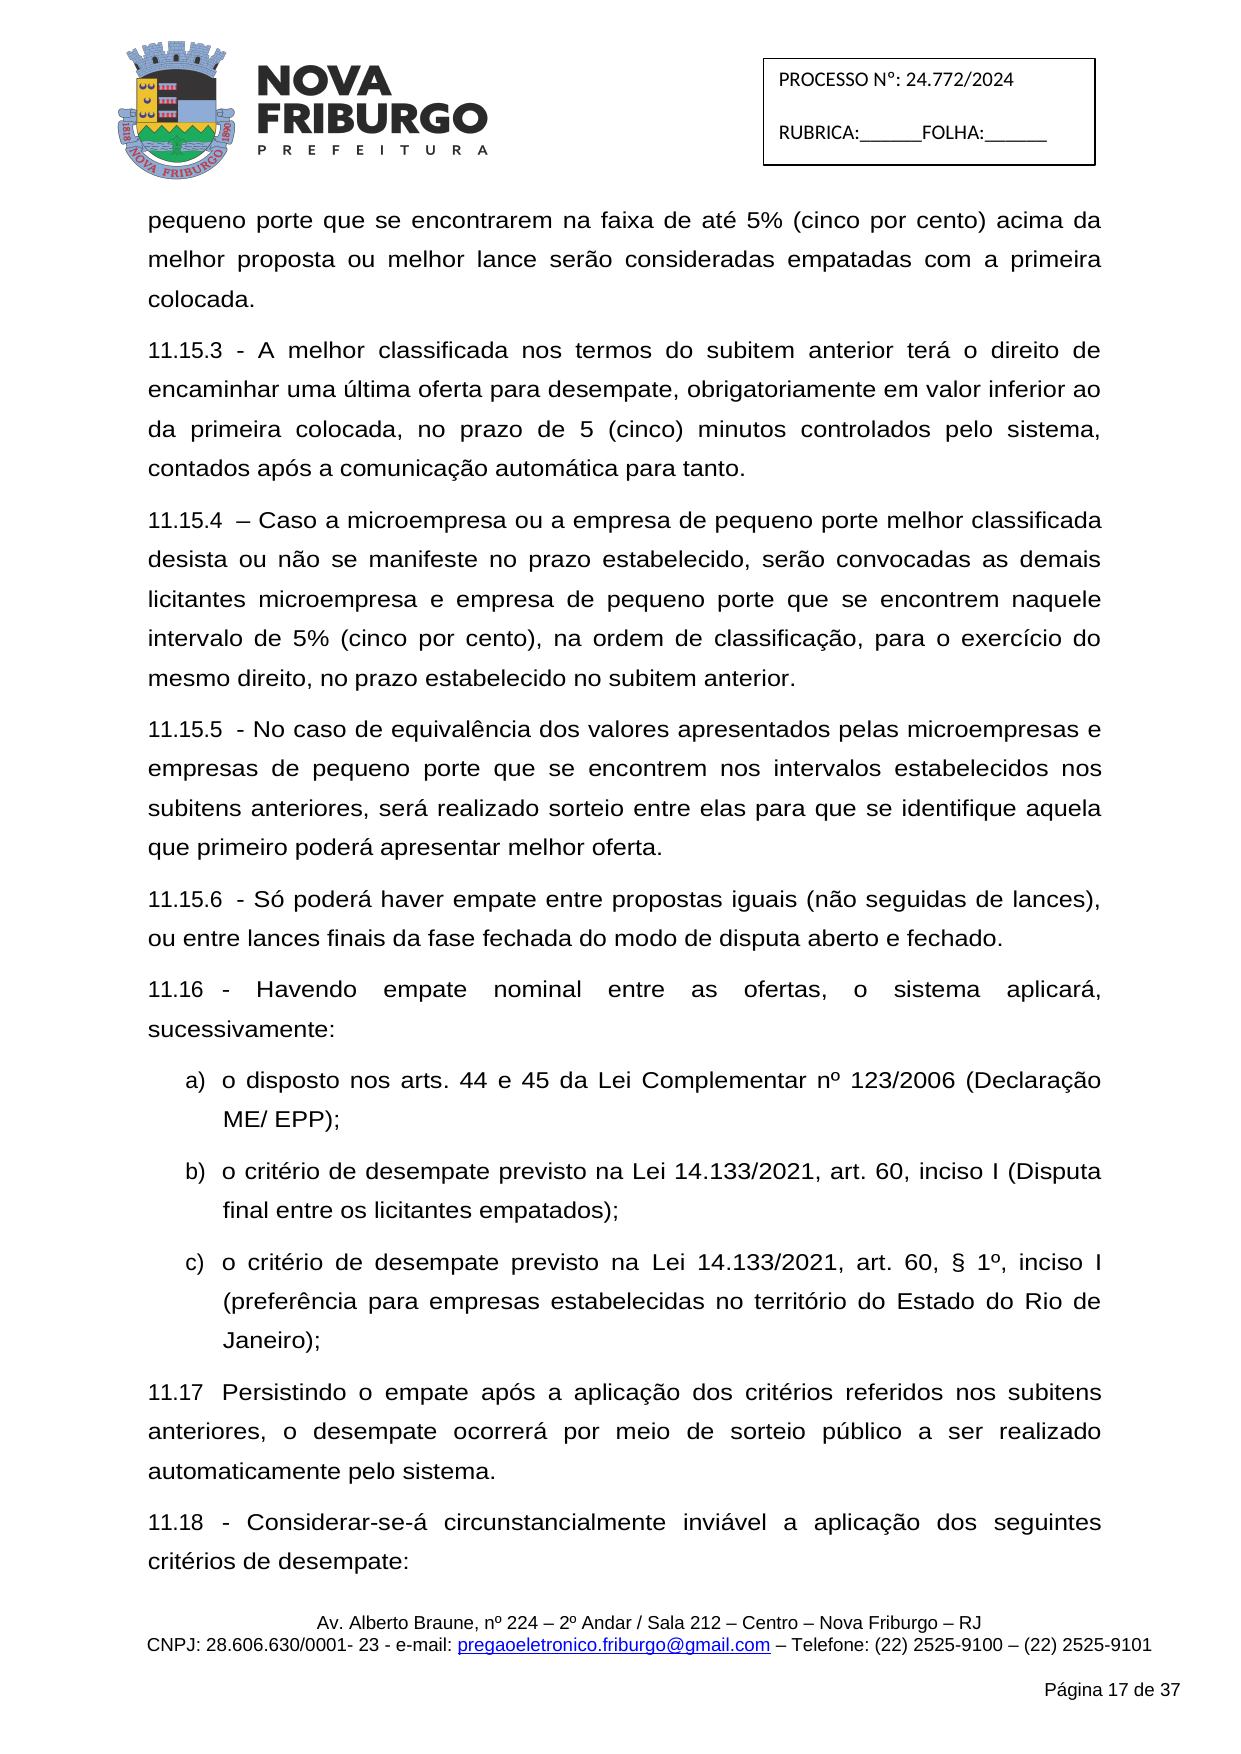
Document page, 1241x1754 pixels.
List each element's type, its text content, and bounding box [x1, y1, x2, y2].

list o disposto nos arts. 44 e 45 da Lei Complementar nº 123/2006 (Declaração ME/ EPP); [185, 1067, 1103, 1133]
list - Considerar-se-á circunstancialmente inviável a aplicação dos seguintes critérios de desempate: [148, 1509, 1103, 1575]
list - Só poderá haver empate entre propostas iguais (não seguidas de lances), ou entre lances finais da fase fechada do modo de disputa aberto e fechado. [148, 886, 1103, 951]
list o critério de desempate previsto na Lei 14.133/2021, art. 60, inciso I (Disputa final entre os licitantes empatados); [185, 1158, 1103, 1223]
picture [104, 35, 501, 181]
list o critério de desempate previsto na Lei 14.133/2021, art. 60, § 1º, inciso I (preferência para empresas estabelecidas no território do Estado do Rio de Janeiro); [185, 1248, 1103, 1354]
list - No caso de equivalência dos valores apresentados pelas microempresas e empresas de pequeno porte que se encontrem nos intervalos estabelecidos nos subitens anteriores, será realizado sorteio entre elas para que se identifique aquela que primeiro poderá apresentar melhor oferta. [148, 716, 1103, 861]
list – Caso a microempresa ou a empresa de pequeno porte melhor classificada desista ou não se manifeste no prazo estabelecido, serão convocadas as demais licitantes microempresa e empresa de pequeno porte que se encontrem naquele intervalo de 5% (cinco por cento), na ordem de classificação, para o exercício do mesmo direito, no prazo estabelecido no subitem anterior. [148, 507, 1103, 691]
list - Havendo empate nominal entre as ofertas, o sistema aplicará, sucessivamente: [148, 976, 1103, 1042]
list Persistindo o empate após a aplicação dos critérios referidos nos subitens anteriores, o desempate ocorrerá por meio de sorteio público a ser realizado automaticamente pelo sistema. [148, 1379, 1103, 1484]
list - A melhor classificada nos termos do subitem anterior terá o direito de encaminhar uma última oferta para desempate, obrigatoriamente em valor inferior ao da primeira colocada, no prazo de 5 (cinco) minutos controlados pelo sistema, contados após a comunicação automática para tanto. [148, 337, 1103, 482]
